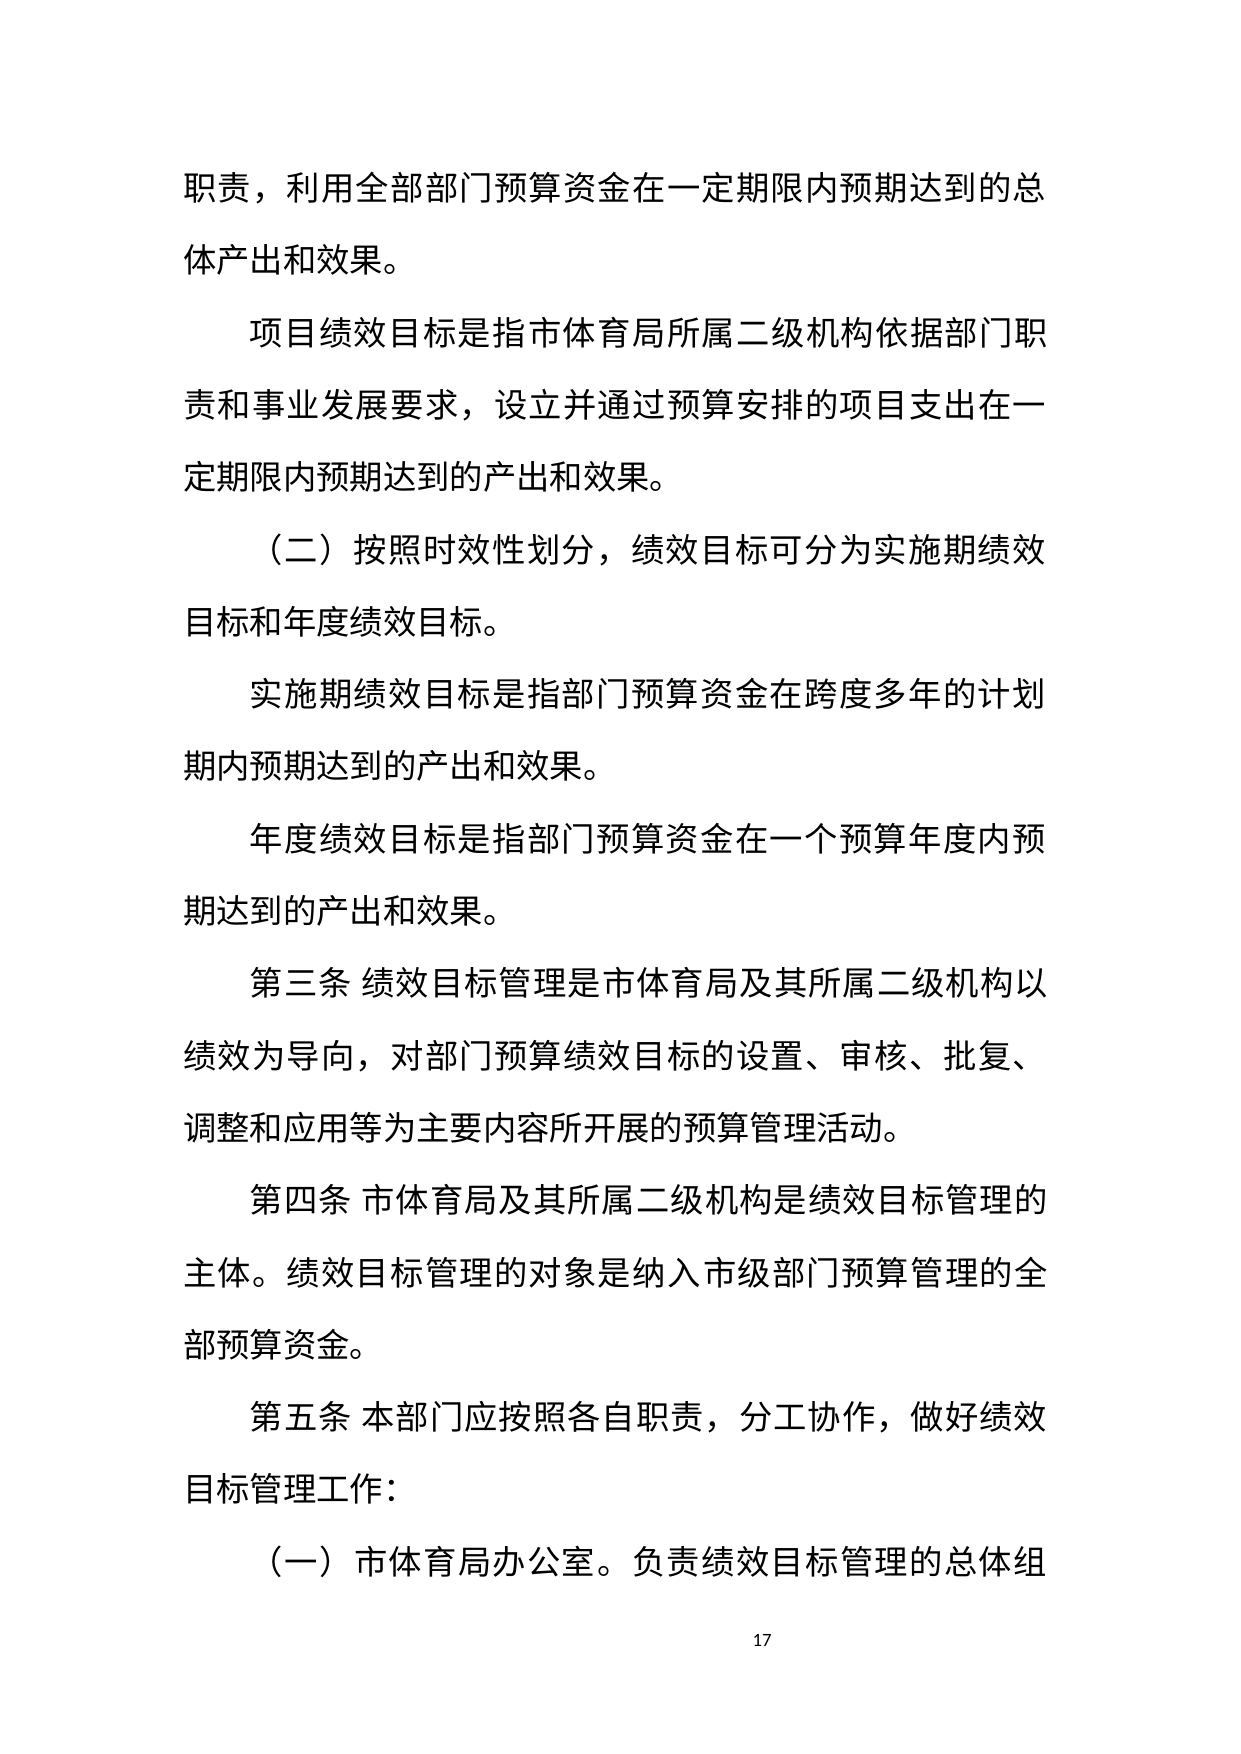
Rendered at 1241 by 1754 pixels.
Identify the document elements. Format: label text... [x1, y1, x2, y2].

text 年度绩效目标是指部门预算资金在一个预算年度内预期达到的产出和效果。 [183, 813, 1048, 933]
text 第五条 本部门应按照各自职责，分工协作，做好绩效目标管理工作： [183, 1391, 1048, 1511]
text 实施期绩效目标是指部门预算资金在跨度多年的计划期内预期达到的产出和效果。 [183, 668, 1048, 788]
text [183, 162, 1048, 282]
text 第四条 市体育局及其所属二级机构是绩效目标管理的主体。绩效目标管理的对象是纳入市级部门预算管理的全部预算资金。 [183, 1174, 1048, 1367]
text 项目绩效目标是指市体育局所属二级机构依据部门职责和事业发展要求，设立并通过预算安排的项目支出在一定期限内预期达到的产出和效果。 [183, 307, 1048, 499]
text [183, 1536, 1048, 1584]
text （二）按照时效性划分，绩效目标可分为实施期绩效目标和年度绩效目标。 [183, 523, 1048, 644]
text 第三条 绩效目标管理是市体育局及其所属二级机构以绩效为导向，对部门预算绩效目标的设置、审核、批复、调整和应用等为主要内容所开展的预算管理活动。 [183, 957, 1048, 1150]
